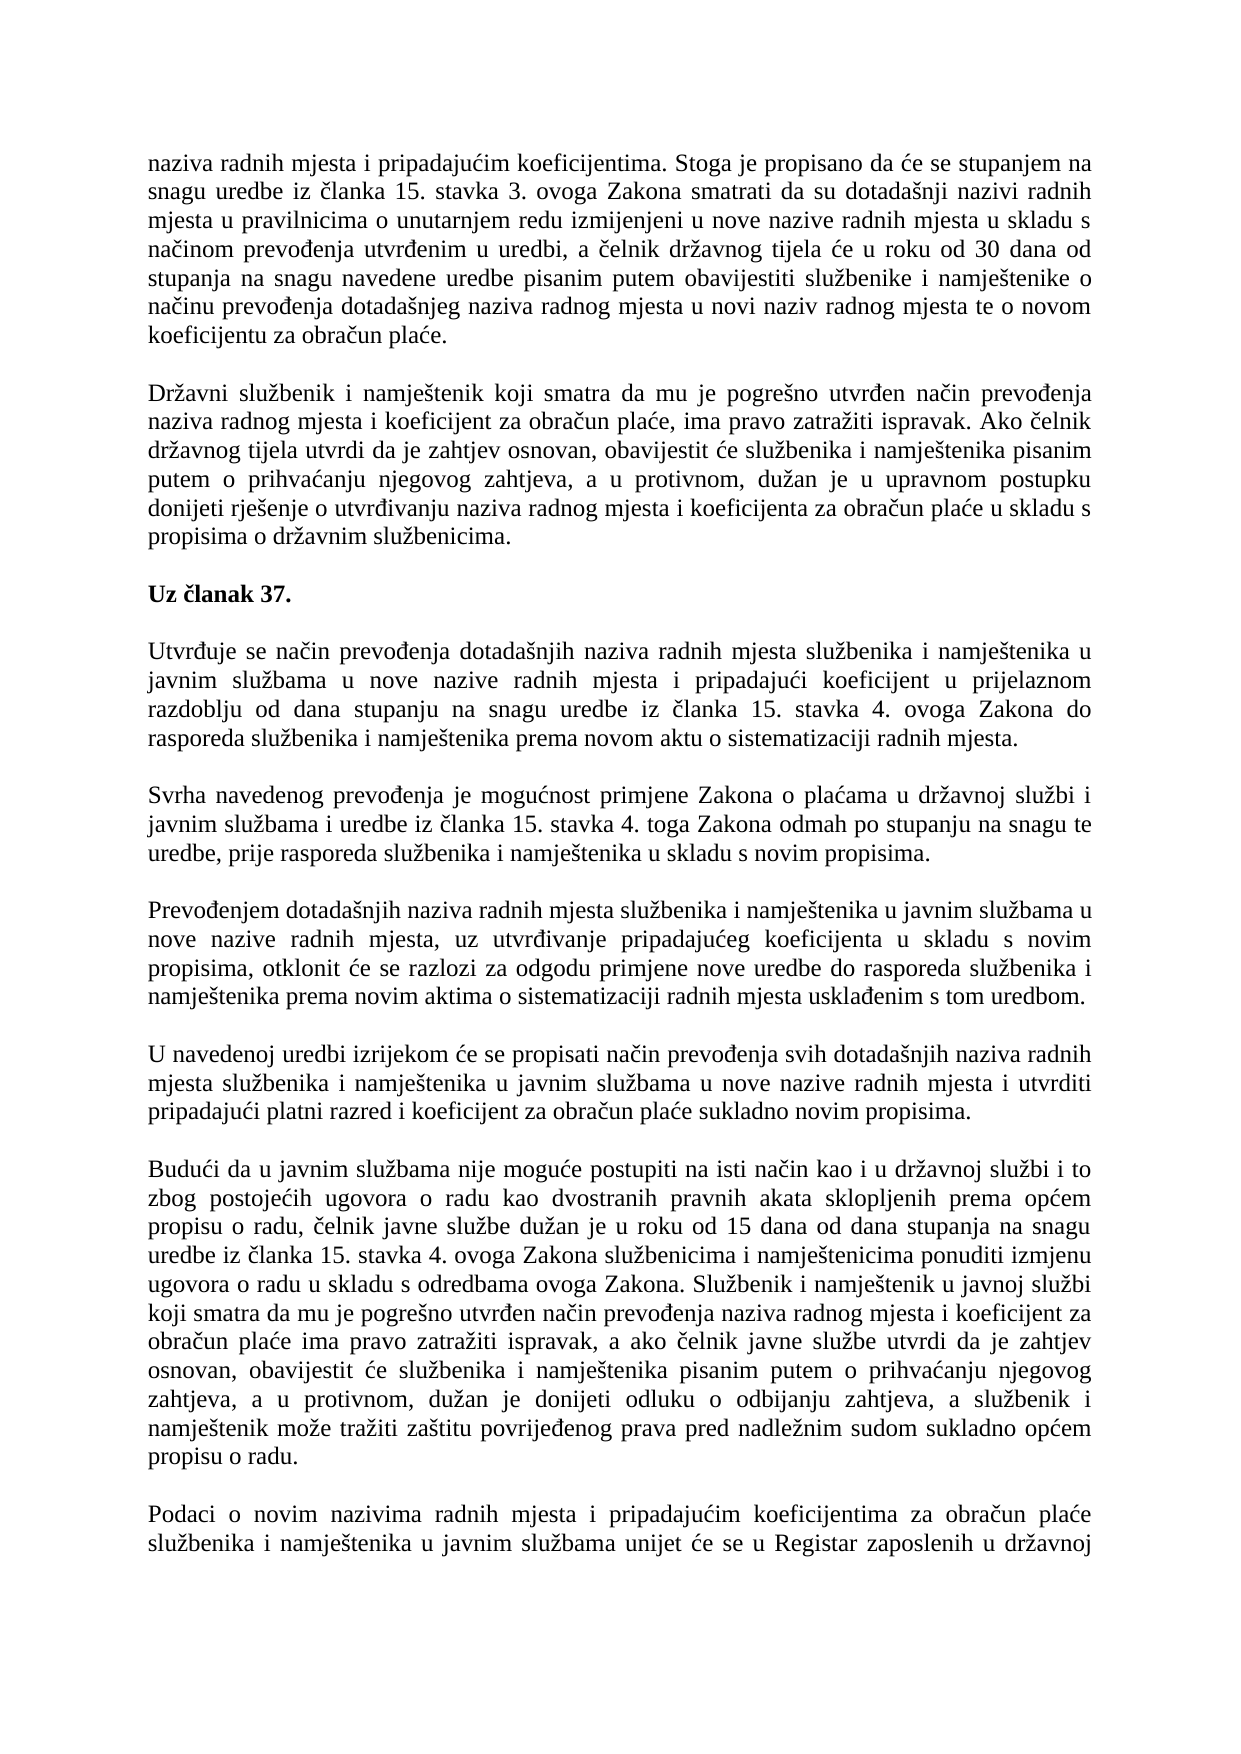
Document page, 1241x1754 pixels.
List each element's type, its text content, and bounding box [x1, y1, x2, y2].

text Utvrđuje se način prevođenja dotadašnjih naziva radnih mjesta službenika i namještenika u javnim službama u nove nazive radnih mjesta i pripadajući koeficijent u prijelaznom razdoblju od dana stupanju na snagu uredbe iz članka 15. stavka 4. ovoga Zakona do rasporeda službenika i namještenika prema novom aktu o sistematizaciji radnih mjesta. [148, 636, 1093, 751]
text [148, 1499, 1093, 1556]
text U navedenoj uredbi izrijekom će se propisati način prevođenja svih dotadašnjih naziva radnih mjesta službenika i namještenika u javnim službama u nove nazive radnih mjesta i utvrditi pripadajući platni razred i koeficijent za obračun plaće sukladno novim propisima. [148, 1039, 1093, 1125]
text Budući da u javnim službama nije moguće postupiti na isti način kao i u državnoj službi i to zbog postojećih ugovora o radu kao dvostranih pravnih akata sklopljenih prema općem propisu o radu, čelnik javne službe dužan je u roku od 15 dana od dana stupanja na snagu uredbe iz članka 15. stavka 4. ovoga Zakona službenicima i namještenicima ponuditi izmjenu ugovora o radu u skladu s odredbama ovoga Zakona. Službenik i namještenik u javnoj službi koji smatra da mu je pogrešno utvrđen način prevođenja naziva radnog mjesta i koeficijent za obračun plaće ima pravo zatražiti ispravak, a ako čelnik javne službe utvrdi da je zahtjev osnovan, obavijestit će službenika i namještenika pisanim putem o prihvaćanju njegovog zahtjeva, a u protivnom, dužan je donijeti odluku o odbijanju zahtjeva, a službenik i namještenik može tražiti zaštitu povrijeđenog prava pred nadležnim sudom sukladno općem propisu o radu. [148, 1154, 1093, 1470]
text Državni službenik i namještenik koji smatra da mu je pogrešno utvrđen način prevođenja naziva radnog mjesta i koeficijent za obračun plaće, ima pravo zatražiti ispravak. Ako čelnik državnog tijela utvrdi da je zahtjev osnovan, obavijestit će službenika i namještenika pisanim putem o prihvaćanju njegovog zahtjeva, a u protivnom, dužan je u upravnom postupku donijeti rješenje o utvrđivanju naziva radnog mjesta i koeficijenta za obračun plaće u skladu s propisima o državnim službenicima. [148, 378, 1093, 550]
text Prevođenjem dotadašnjih naziva radnih mjesta službenika i namještenika u javnim službama u nove nazive radnih mjesta, uz utvrđivanje pripadajućeg koeficijenta u skladu s novim propisima, otklonit će se razlozi za odgodu primjene nove uredbe do rasporeda službenika i namještenika prema novim aktima o sistematizaciji radnih mjesta usklađenim s tom uredbom. [148, 895, 1093, 1010]
text Uz članak 37. [148, 579, 1093, 608]
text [148, 148, 1093, 349]
text Svrha navedenog prevođenja je mogućnost primjene Zakona o plaćama u državnoj službi i javnim službama i uredbe iz članka 15. stavka 4. toga Zakona odmah po stupanju na snagu te uredbe, prije rasporeda službenika i namještenika u skladu s novim propisima. [148, 780, 1093, 866]
